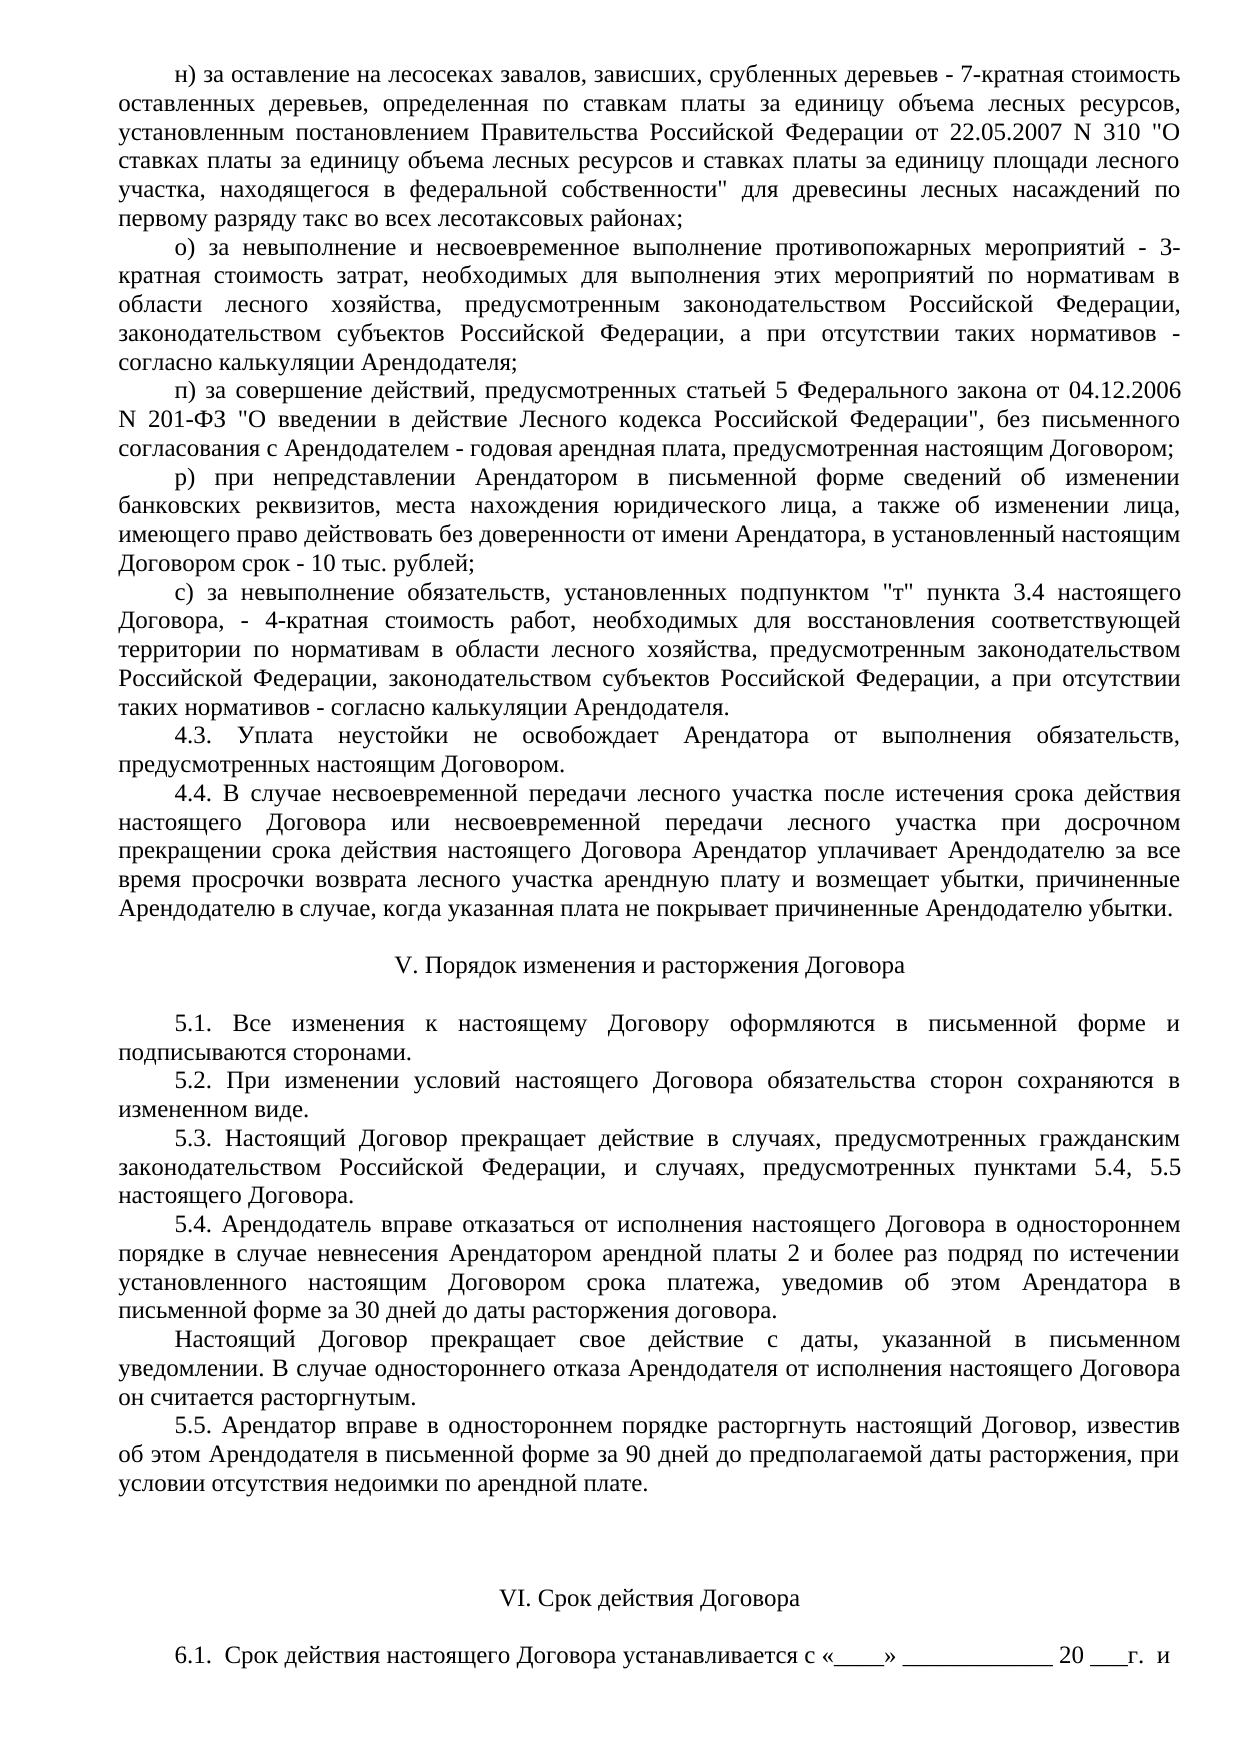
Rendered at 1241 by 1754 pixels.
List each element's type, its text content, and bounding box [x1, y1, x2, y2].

text 5.5. Арендатор вправе в одностороннем порядке расторгнуть настоящий Договор, известив об этом Арендодателя в письменной форме за 90 дней до предполагаемой даты расторжения, при условии отсутствия недоимки по арендной плате. [118, 1410, 1181, 1497]
text 4.4. В случае несвоевременной передачи лесного участка после истечения срока действия настоящего Договора или несвоевременной передачи лесного участка при досрочном прекращении срока действия настоящего Договора Арендатор уплачивает Арендодателю за все время просрочки возврата лесного участка арендную плату и возмещает убытки, причиненные Арендодателю в случае, когда указанная плата не покрывает причиненные Арендодателю убытки. [118, 778, 1181, 922]
text 5.1. Все изменения к настоящему Договору оформляются в письменной форме и подписываются сторонами. [118, 1008, 1181, 1065]
text о) за невыполнение и несвоевременное выполнение противопожарных мероприятий - 3-кратная стоимость затрат, необходимых для выполнения этих мероприятий по нормативам в области лесного хозяйства, предусмотренным законодательством Российской Федерации, законодательством субъектов Российской Федерации, а при отсутствии таких нормативов - согласно калькуляции Арендодателя; [118, 232, 1181, 375]
text 5.2. При изменении условий настоящего Договора обязательства сторон сохраняются в измененном виде. [118, 1065, 1181, 1123]
text 5.3. Настоящий Договор прекращает действие в случаях, предусмотренных гражданским законодательством Российской Федерации, и случаях, предусмотренных пунктами 5.4, 5.5 настоящего Договора. [118, 1123, 1181, 1209]
text Настоящий Договор прекращает свое действие с даты, указанной в письменном уведомлении. В случае одностороннего отказа Арендодателя от исполнения настоящего Договора он считается расторгнутым. [118, 1324, 1181, 1410]
text п) за совершение действий, предусмотренных статьей 5 Федерального закона от 04.12.2006 N 201-ФЗ "О введении в действие Лесного кодекса Российской Федерации", без письменного согласования с Арендодателем - годовая арендная плата, предусмотренная настоящим Договором; [118, 375, 1181, 462]
text 4.3. Уплата неустойки не освобождает Арендатора от выполнения обязательств, предусмотренных настоящим Договором. [118, 720, 1181, 778]
text 6.1. Срок действия настоящего Договора устанавливается с «____» ____________ 20 ___г. и [118, 1640, 1181, 1669]
text V. Порядок изменения и расторжения Договора [118, 950, 1181, 979]
text н) за оставление на лесосеках завалов, зависших, срубленных деревьев - 7-кратная стоимость оставленных деревьев, определенная по ставкам платы за единицу объема лесных ресурсов, установленным постановлением Правительства Российской Федерации от 22.05.2007 N 310 "О ставках платы за единицу объема лесных ресурсов и ставках платы за единицу площади лесного участка, находящегося в федеральной собственности" для древесины лесных насаждений по первому разряду такс во всех лесотаксовых районах; [118, 59, 1181, 232]
text 5.4. Арендодатель вправе отказаться от исполнения настоящего Договора в одностороннем порядке в случае невнесения Арендатором арендной платы 2 и более раз подряд по истечении установленного настоящим Договором срока платежа, уведомив об этом Арендатора в письменной форме за 30 дней до даты расторжения договора. [118, 1209, 1181, 1324]
text с) за невыполнение обязательств, установленных подпунктом "т" пункта 3.4 настоящего Договора, - 4-кратная стоимость работ, необходимых для восстановления соответствующей территории по нормативам в области лесного хозяйства, предусмотренным законодательством Российской Федерации, законодательством субъектов Российской Федерации, а при отсутствии таких нормативов - согласно калькуляции Арендодателя. [118, 577, 1181, 720]
text р) при непредставлении Арендатором в письменной форме сведений об изменении банковских реквизитов, места нахождения юридического лица, а также об изменении лица, имеющего право действовать без доверенности от имени Арендатора, в установленный настоящим Договором срок - 10 тыс. рублей; [118, 462, 1181, 577]
text VI. Срок действия Договора [118, 1583, 1181, 1612]
